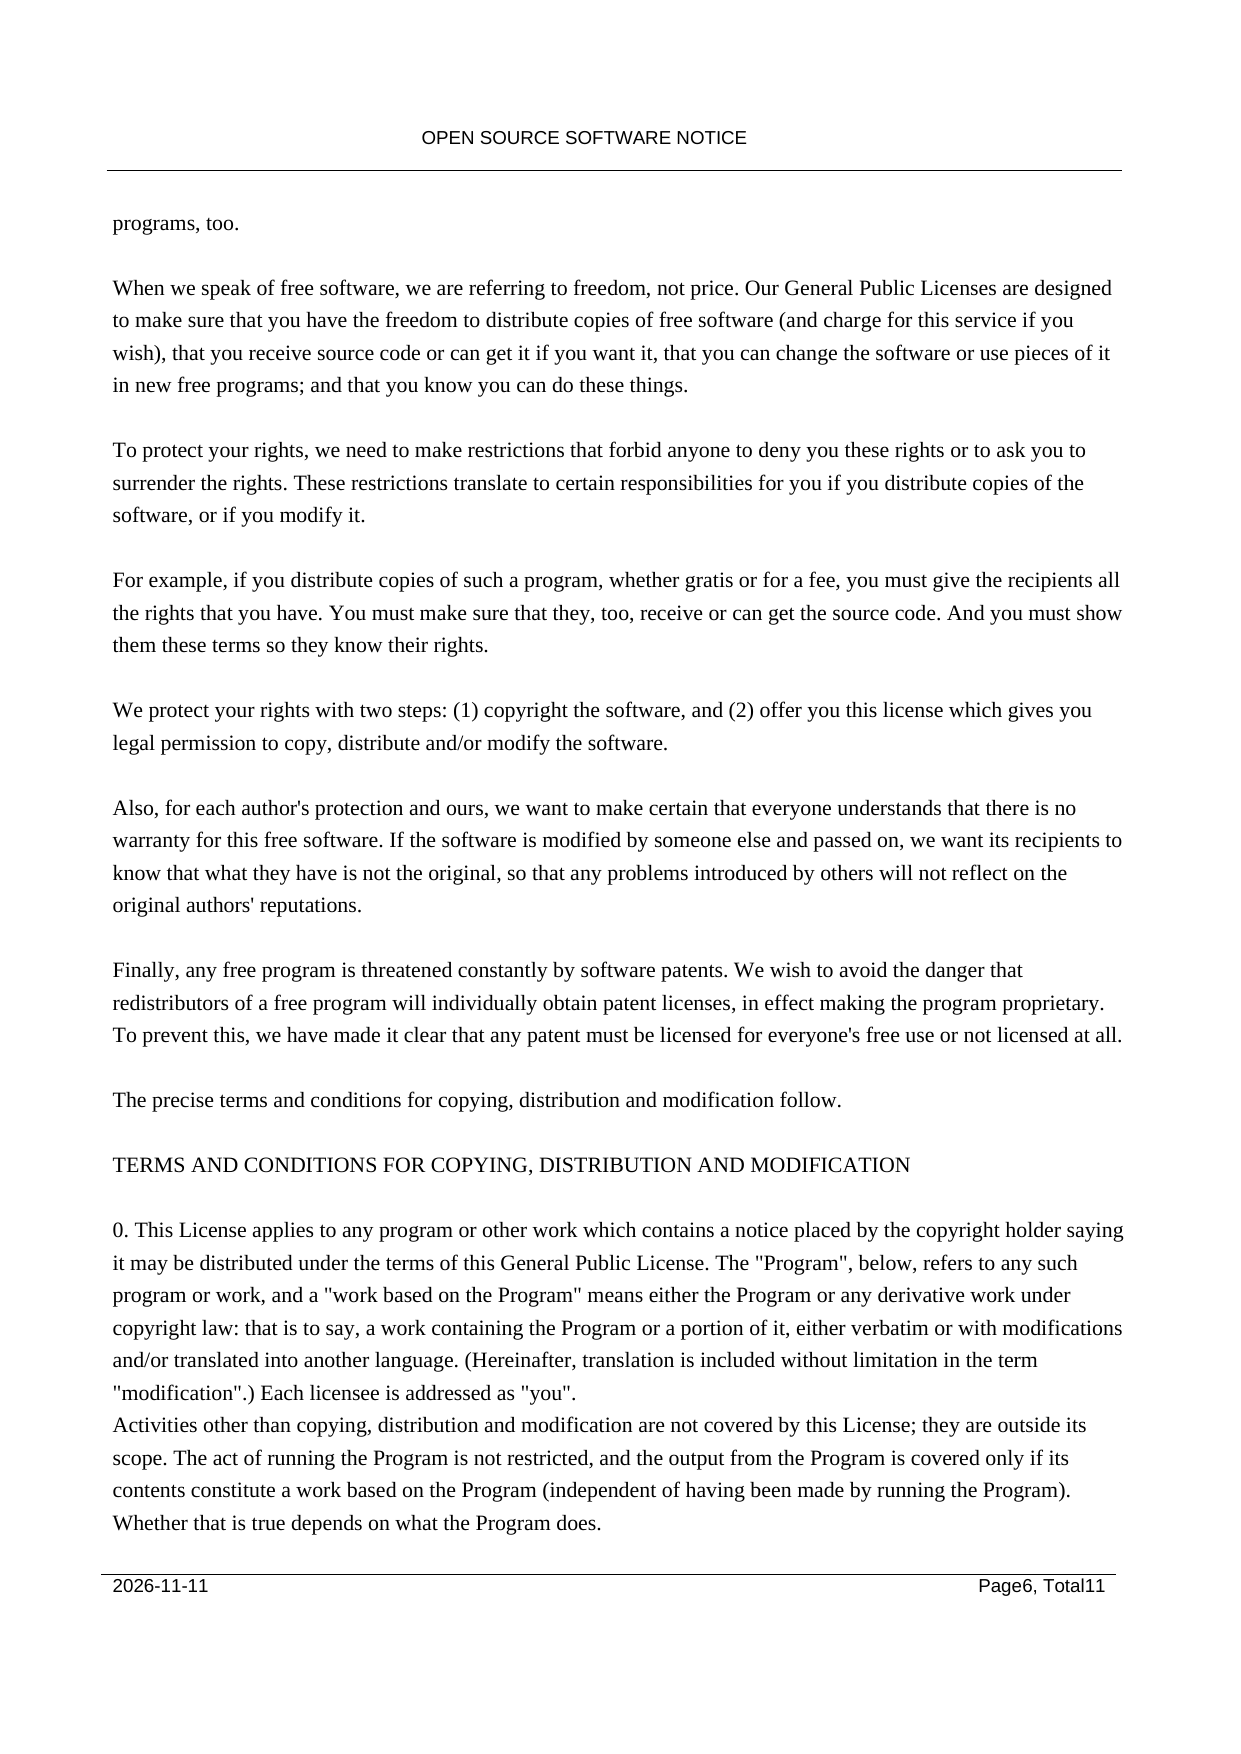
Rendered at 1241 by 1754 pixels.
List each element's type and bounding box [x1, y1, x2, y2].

text [112, 206, 1128, 1539]
